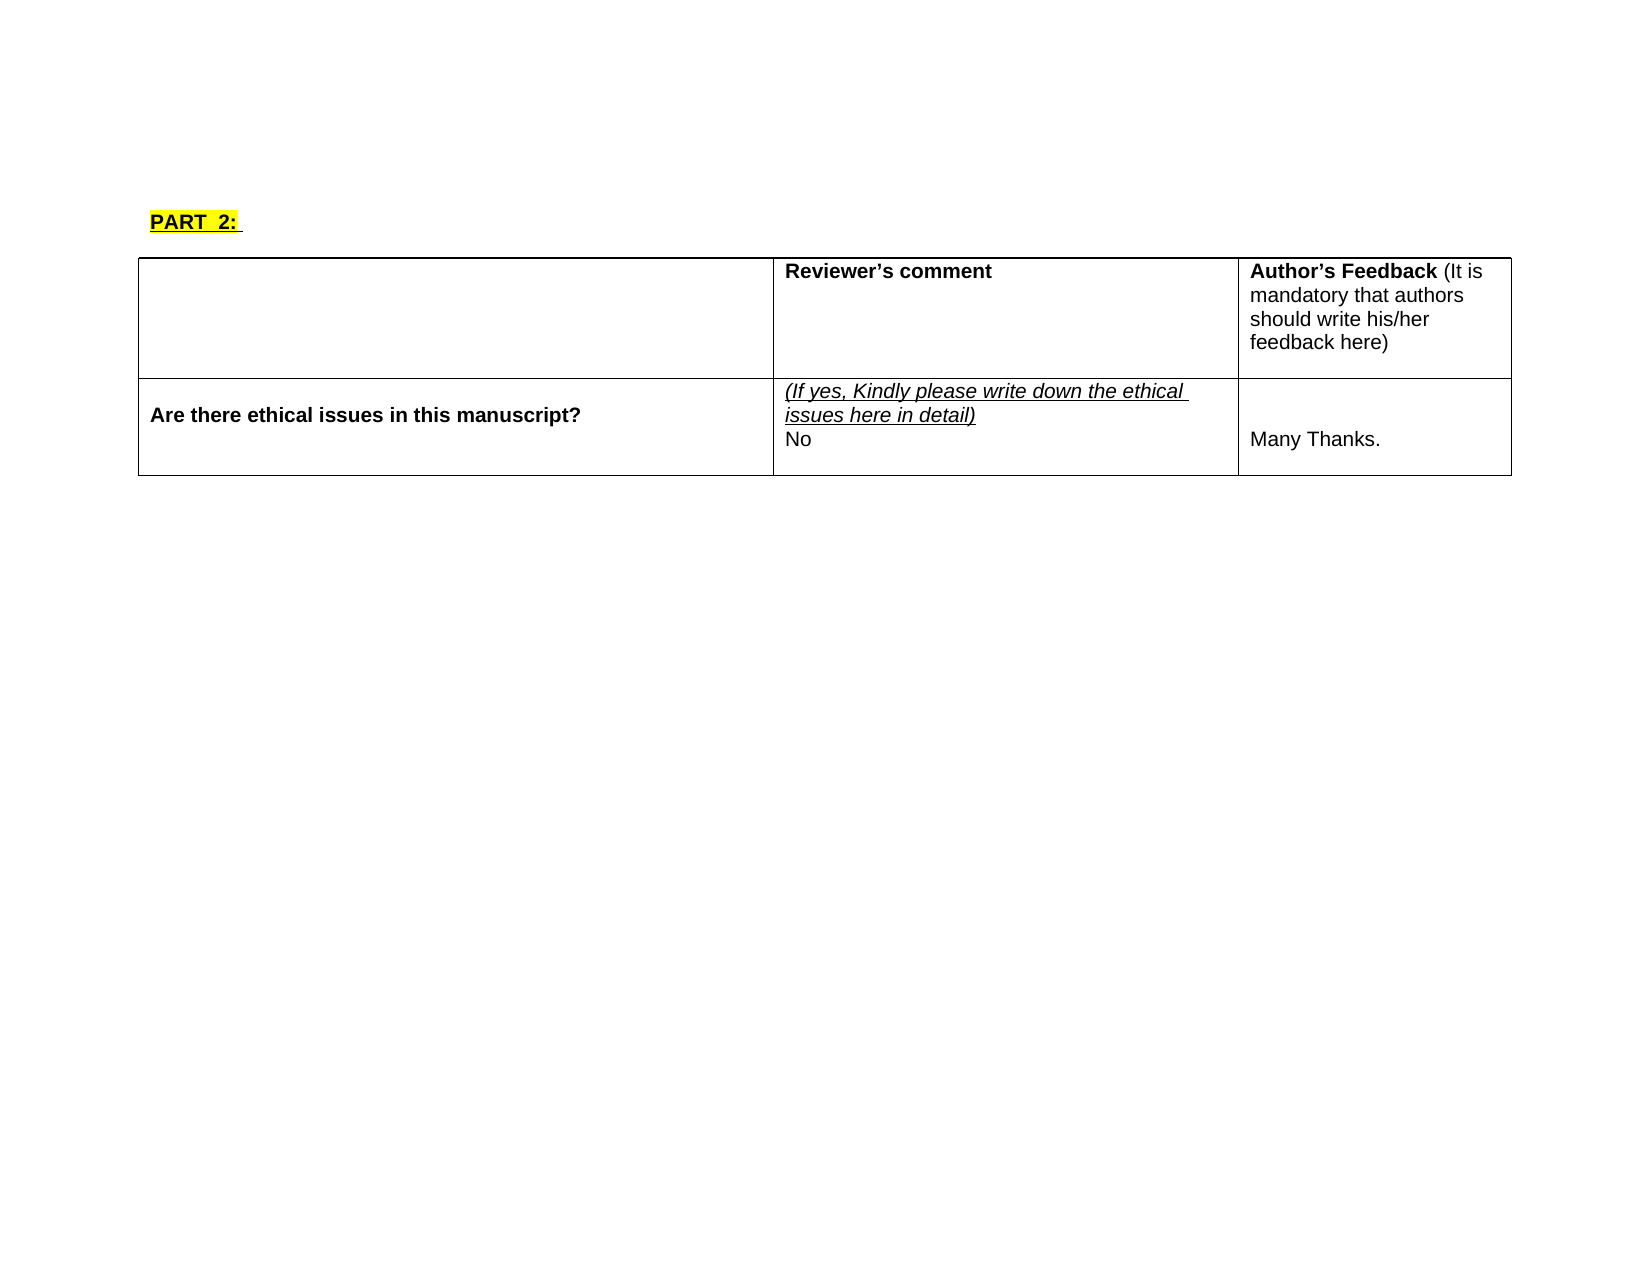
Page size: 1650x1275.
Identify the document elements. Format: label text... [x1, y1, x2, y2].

table_cell (If yes, Kindly please write down the ethical issues here in detail) No [774, 379, 1238, 475]
table_cell Reviewer’s comment [774, 259, 1238, 378]
table_cell Are there ethical issues in this manuscript? [139, 379, 773, 475]
table_cell Many Thanks. [1239, 379, 1511, 475]
table_cell [139, 259, 773, 378]
table_cell Author’s Feedback (It is mandatory that authors should write his/her feedback here) [1239, 259, 1511, 378]
table_header PART 2: [139, 210, 1511, 257]
